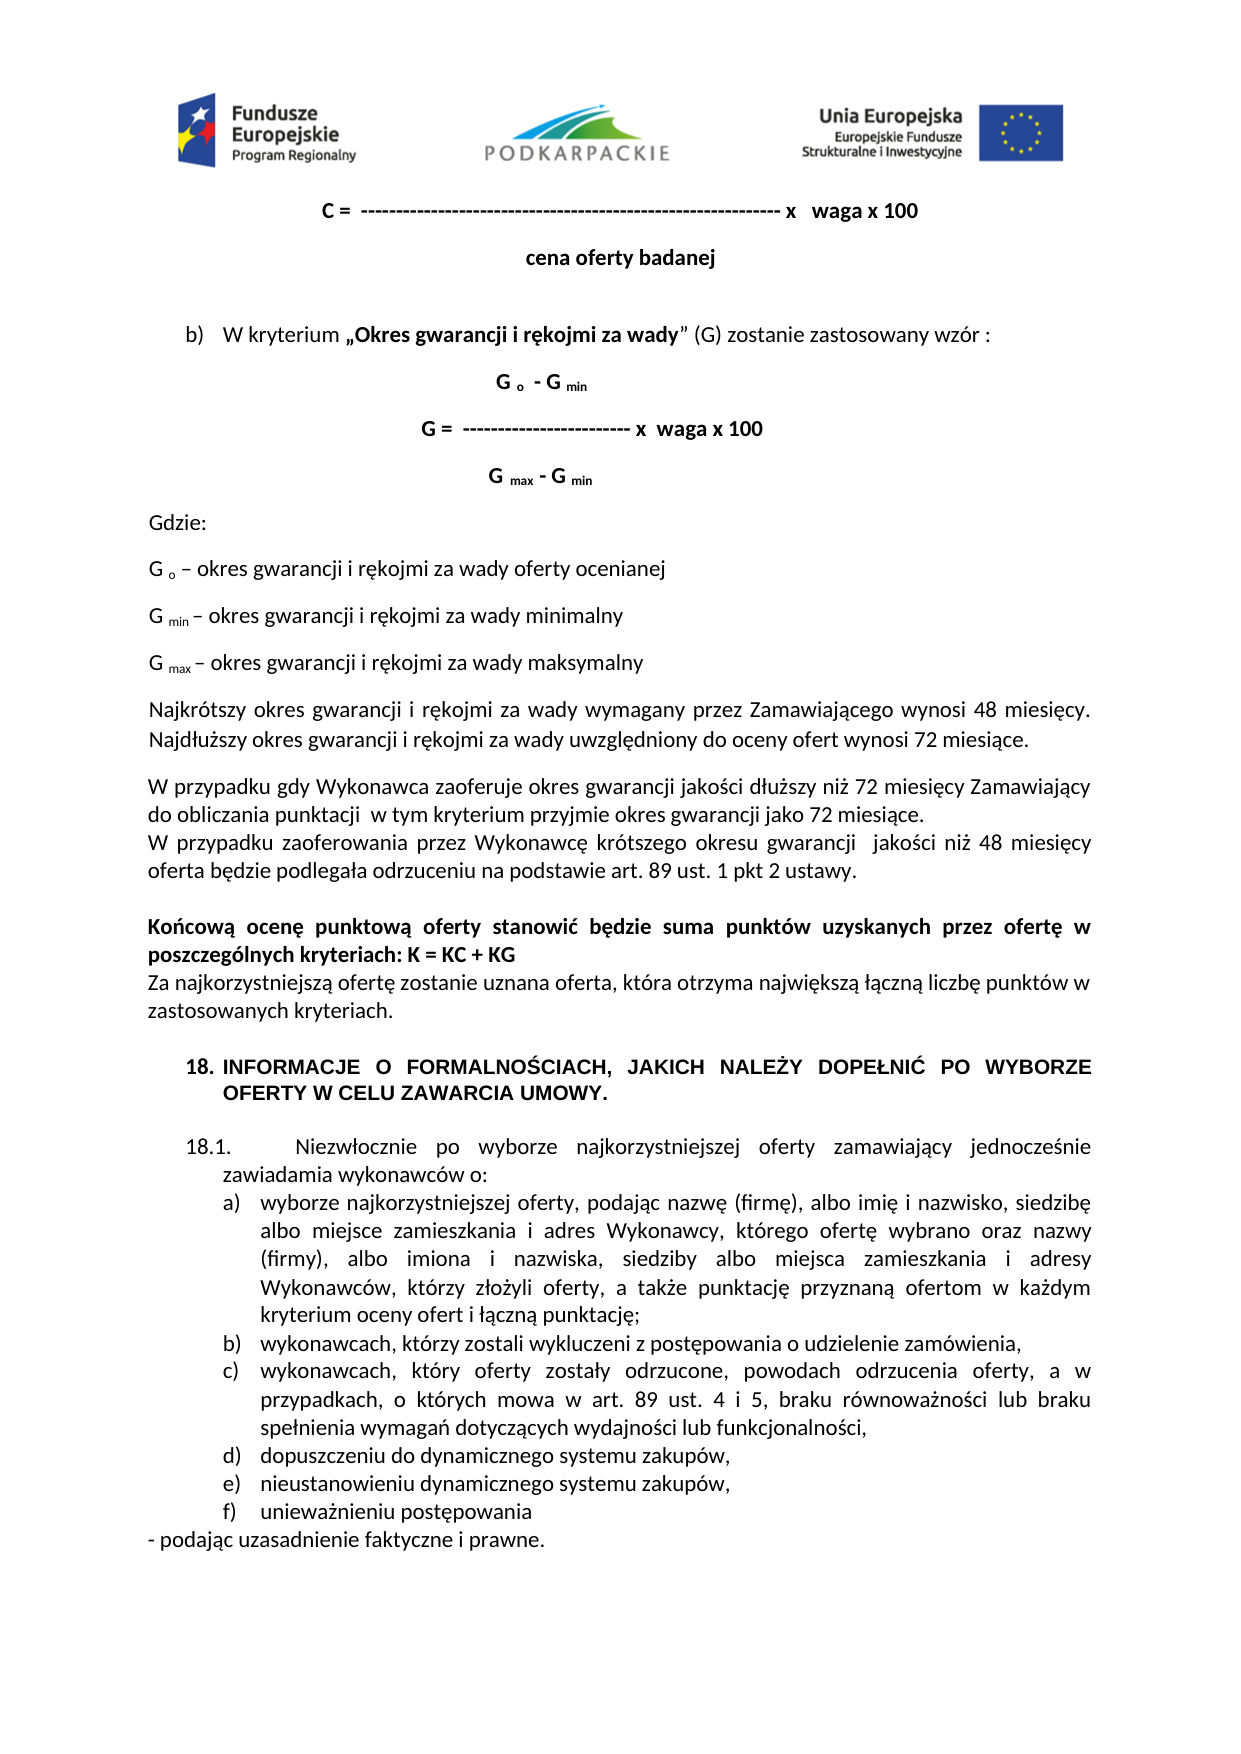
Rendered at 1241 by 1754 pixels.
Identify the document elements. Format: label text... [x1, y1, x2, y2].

text W przypadku gdy Wykonawca zaoferuje okres gwarancji jakości dłuższy niż 72 miesięcy Zamawiający do obliczania punktacji w tym kryterium przyjmie okres gwarancji jako 72 miesiące. [148, 772, 1093, 828]
text C = ------------------------------------------------------------ x waga x 100 [148, 197, 1093, 224]
text G max – okres gwarancji i rękojmi za wady maksymalny [148, 648, 1093, 676]
picture [147, 73, 1093, 197]
text Końcową ocenę punktową oferty stanowić będzie suma punktów uzyskanych przez ofertę w poszczególnych kryteriach: K = KC + KG [148, 912, 1093, 968]
text W przypadku zaoferowania przez Wykonawcę krótszego okresu gwarancji jakości niż 48 miesięcy oferta będzie podlegała odrzuceniu na podstawie art. 89 ust. 1 pkt 2 ustawy. [148, 828, 1093, 884]
list INFORMACJE O FORMALNOŚCIACH, JAKICH NALEŻY DOPEŁNIĆ PO WYBORZE OFERTY W CELU ZAWARCIA UMOWY. [185, 1052, 1093, 1104]
list Niezwłocznie po wyborze najkorzystniejszej oferty zamawiający jednocześnie zawiadamia wykonawców o: [185, 1132, 1093, 1188]
text cena oferty badanej [148, 243, 1093, 271]
list unieważnieniu postępowania [223, 1497, 1093, 1525]
list W kryterium „Okres gwarancji i rękojmi za wady” (G) zostanie zastosowany wzór : [185, 320, 1093, 348]
text G o – okres gwarancji i rękojmi za wady oferty ocenianej [148, 554, 1093, 583]
text - podając uzasadnienie faktyczne i prawne. [148, 1525, 1093, 1553]
list dopuszczeniu do dynamicznego systemu zakupów, [223, 1441, 1093, 1469]
list wykonawcach, którzy zostali wykluczeni z postępowania o udzielenie zamówienia, [223, 1329, 1093, 1357]
text Za najkorzystniejszą ofertę zostanie uznana oferta, która otrzyma największą łączną liczbę punktów w zastosowanych kryteriach. [148, 968, 1093, 1024]
text G min – okres gwarancji i rękojmi za wady minimalny [148, 601, 1093, 629]
text G max - G min [148, 461, 1093, 489]
list wyborze najkorzystniejszej oferty, podając nazwę (firmę), albo imię i nazwisko, siedzibę albo miejsce zamieszkania i adres Wykonawcy, którego ofertę wybrano oraz nazwy (firmy), albo imiona i nazwiska, siedziby albo miejsca zamieszkania i adresy Wykonawców, którzy złożyli oferty, a także punktację przyznaną ofertom w każdym kryterium oceny ofert i łączną punktację; [223, 1188, 1093, 1329]
text Gdzie: [148, 508, 1093, 536]
text G o - G min [148, 367, 1093, 395]
list wykonawcach, który oferty zostały odrzucone, powodach odrzucenia oferty, a w przypadkach, o których mowa w art. 89 ust. 4 i 5, braku równoważności lub braku spełnienia wymagań dotyczących wydajności lub funkcjonalności, [223, 1357, 1093, 1441]
list nieustanowieniu dynamicznego systemu zakupów, [223, 1469, 1093, 1497]
text Najkrótszy okres gwarancji i rękojmi za wady wymagany przez Zamawiającego wynosi 48 miesięcy. Najdłuższy okres gwarancji i rękojmi za wady uwzględniony do oceny ofert wynosi 72 miesiące. [148, 695, 1093, 753]
text G = ------------------------ x waga x 100 [223, 414, 1093, 442]
